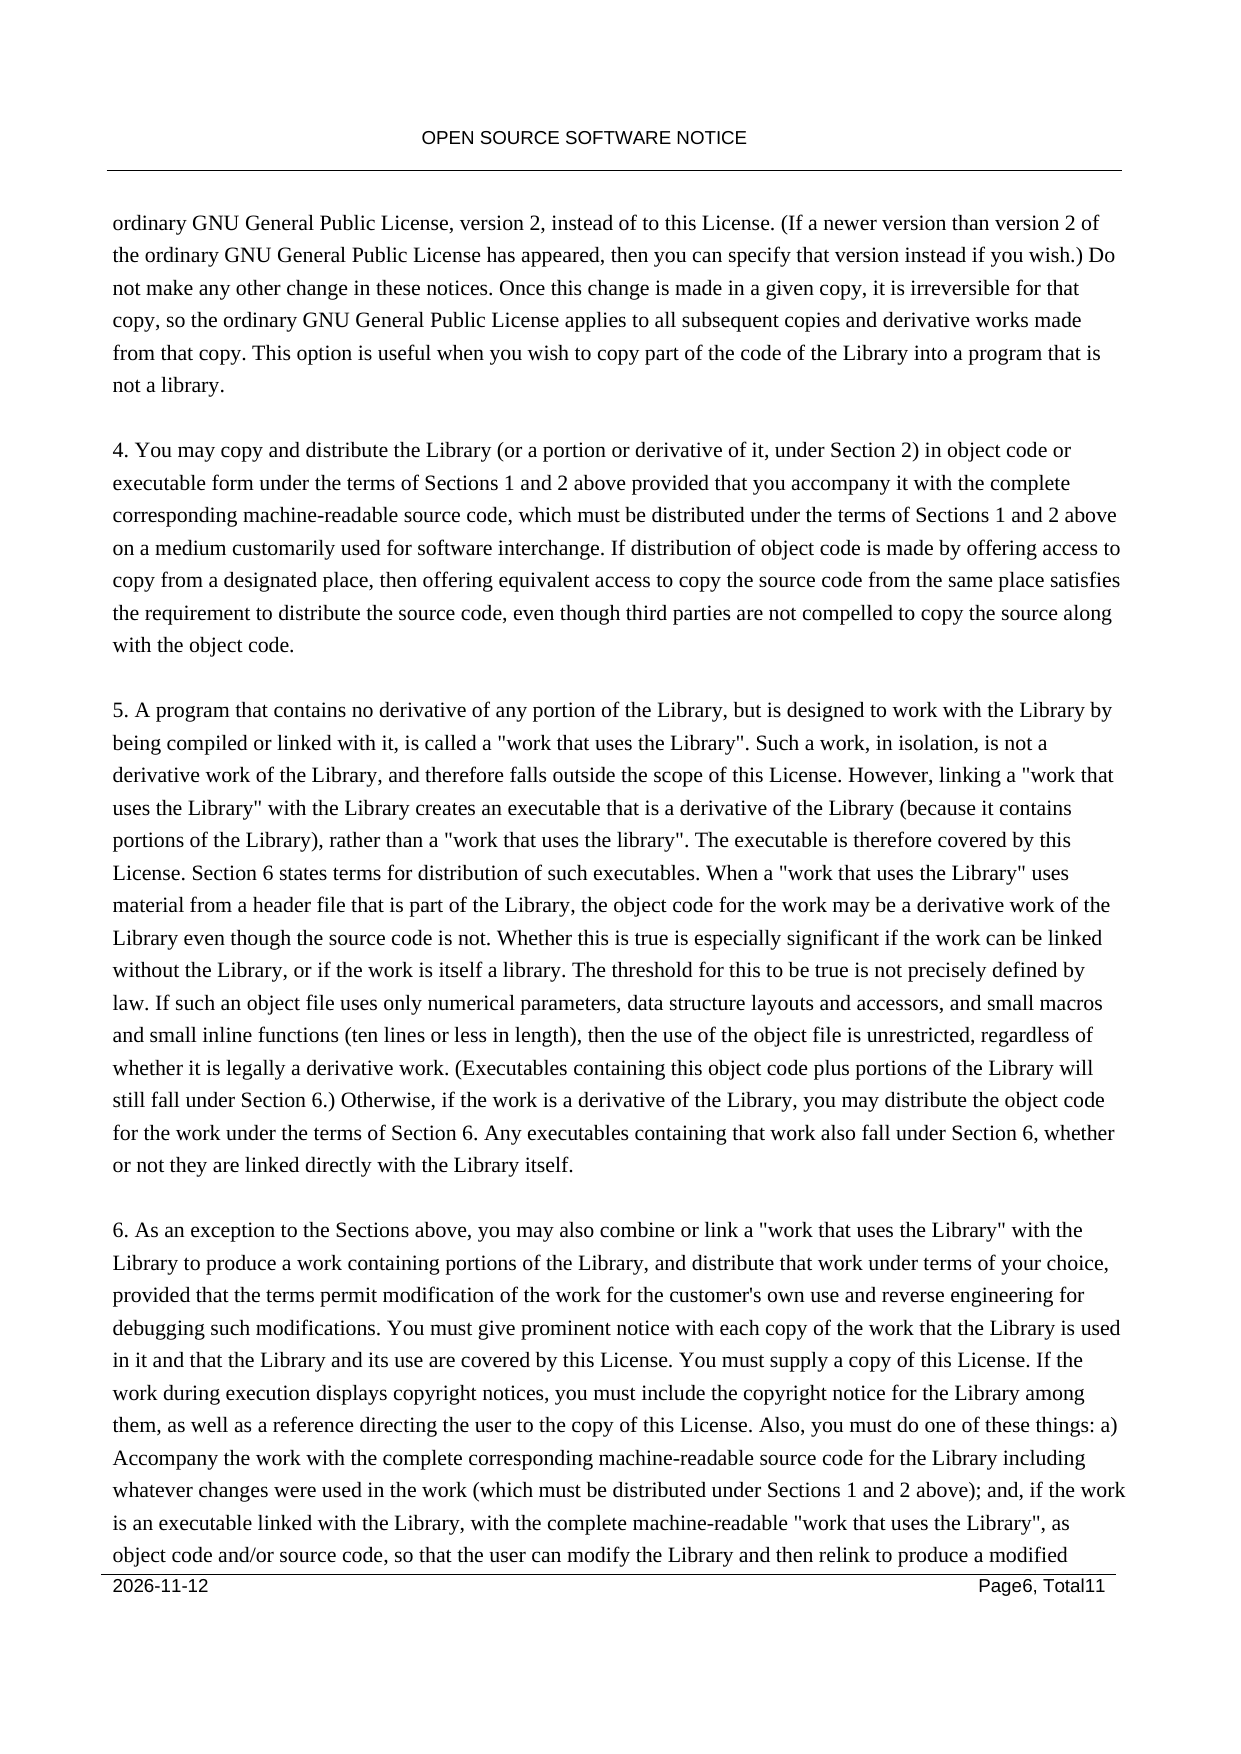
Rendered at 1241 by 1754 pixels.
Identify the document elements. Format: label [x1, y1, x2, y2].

text [112, 206, 1128, 1571]
